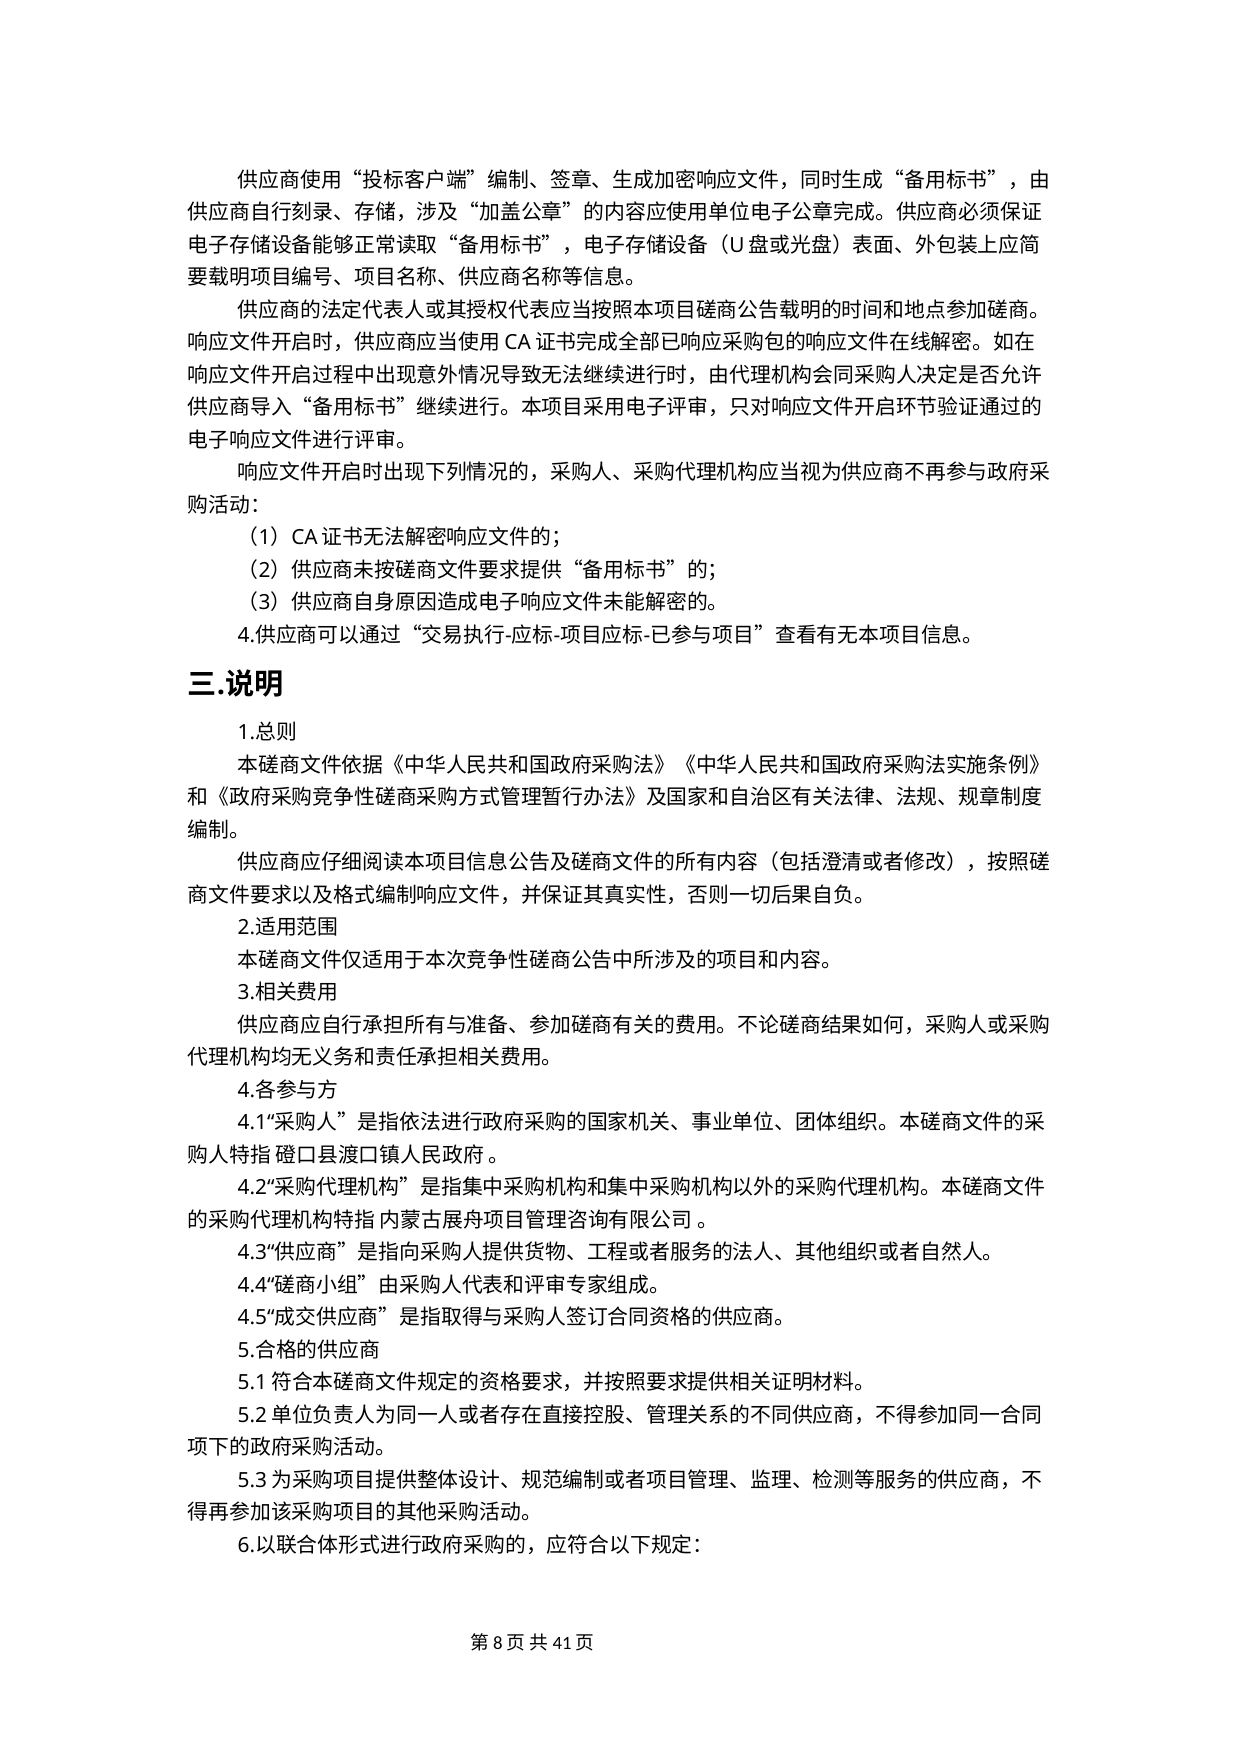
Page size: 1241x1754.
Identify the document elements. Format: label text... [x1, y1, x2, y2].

text 1.总则 [187, 714, 1053, 747]
text 5.2单位负责人为同一人或者存在直接控股、管理关系的不同供应商，不得参加同一合同项下的政府采购活动。 [187, 1397, 1053, 1462]
text 响应文件开启时出现下列情况的，采购人、采购代理机构应当视为供应商不再参与政府采购活动： [187, 454, 1053, 519]
text 供应商的法定代表人或其授权代表应当按照本项目磋商公告载明的时间和地点参加磋商。响应文件开启时，供应商应当使用CA证书完成全部已响应采购包的响应文件在线解密。如在响应文件开启过程中出现意外情况导致无法继续进行时，由代理机构会同采购人决定是否允许供应商导入“备用标书”继续进行。本项目采用电子评审，只对响应文件开启环节验证通过的电子响应文件进行评审。 [187, 292, 1053, 454]
text 本磋商文件仅适用于本次竞争性磋商公告中所涉及的项目和内容。 [187, 942, 1053, 974]
text 供应商使用“投标客户端”编制、签章、生成加密响应文件，同时生成“备用标书”，由供应商自行刻录、存储，涉及“加盖公章”的内容应使用单位电子公章完成。供应商必须保证电子存储设备能够正常读取“备用标书”，电子存储设备（U盘或光盘）表面、外包装上应简要载明项目编号、项目名称、供应商名称等信息。 [187, 162, 1053, 292]
text 4.供应商可以通过“交易执行-应标-项目应标-已参与项目”查看有无本项目信息。 [187, 617, 1053, 649]
text 5.合格的供应商 [187, 1332, 1053, 1364]
text 6.以联合体形式进行政府采购的，应符合以下规定： [187, 1527, 1053, 1559]
text 2.适用范围 [187, 909, 1053, 942]
text 5.1符合本磋商文件规定的资格要求，并按照要求提供相关证明材料。 [187, 1364, 1053, 1397]
text （1）CA证书无法解密响应文件的； [187, 519, 1053, 552]
text （2）供应商未按磋商文件要求提供“备用标书”的； [187, 552, 1053, 584]
text 5.3为采购项目提供整体设计、规范编制或者项目管理、监理、检测等服务的供应商，不得再参加该采购项目的其他采购活动。 [187, 1462, 1053, 1527]
text （3）供应商自身原因造成电子响应文件未能解密的。 [187, 584, 1053, 617]
text 4.4“磋商小组”由采购人代表和评审专家组成。 [187, 1267, 1053, 1299]
text 三.说明 [187, 649, 1053, 714]
text 供应商应仔细阅读本项目信息公告及磋商文件的所有内容（包括澄清或者修改），按照磋商文件要求以及格式编制响应文件，并保证其真实性，否则一切后果自负。 [187, 844, 1053, 909]
text 4.2“采购代理机构”是指集中采购机构和集中采购机构以外的采购代理机构。本磋商文件的采购代理机构特指 内蒙古展舟项目管理咨询有限公司 。 [187, 1169, 1053, 1234]
text 供应商应自行承担所有与准备、参加磋商有关的费用。不论磋商结果如何，采购人或采购代理机构均无义务和责任承担相关费用。 [187, 1007, 1053, 1072]
text 3.相关费用 [187, 974, 1053, 1007]
text 4.1“采购人”是指依法进行政府采购的国家机关、事业单位、团体组织。本磋商文件的采购人特指 磴口县渡口镇人民政府 。 [187, 1104, 1053, 1169]
text 4.5“成交供应商”是指取得与采购人签订合同资格的供应商。 [187, 1299, 1053, 1332]
text 4.3“供应商”是指向采购人提供货物、工程或者服务的法人、其他组织或者自然人。 [187, 1234, 1053, 1267]
text 4.各参与方 [187, 1072, 1053, 1104]
text 本磋商文件依据《中华人民共和国政府采购法》《中华人民共和国政府采购法实施条例》和《政府采购竞争性磋商采购方式管理暂行办法》及国家和自治区有关法律、法规、规章制度编制。 [187, 747, 1053, 844]
